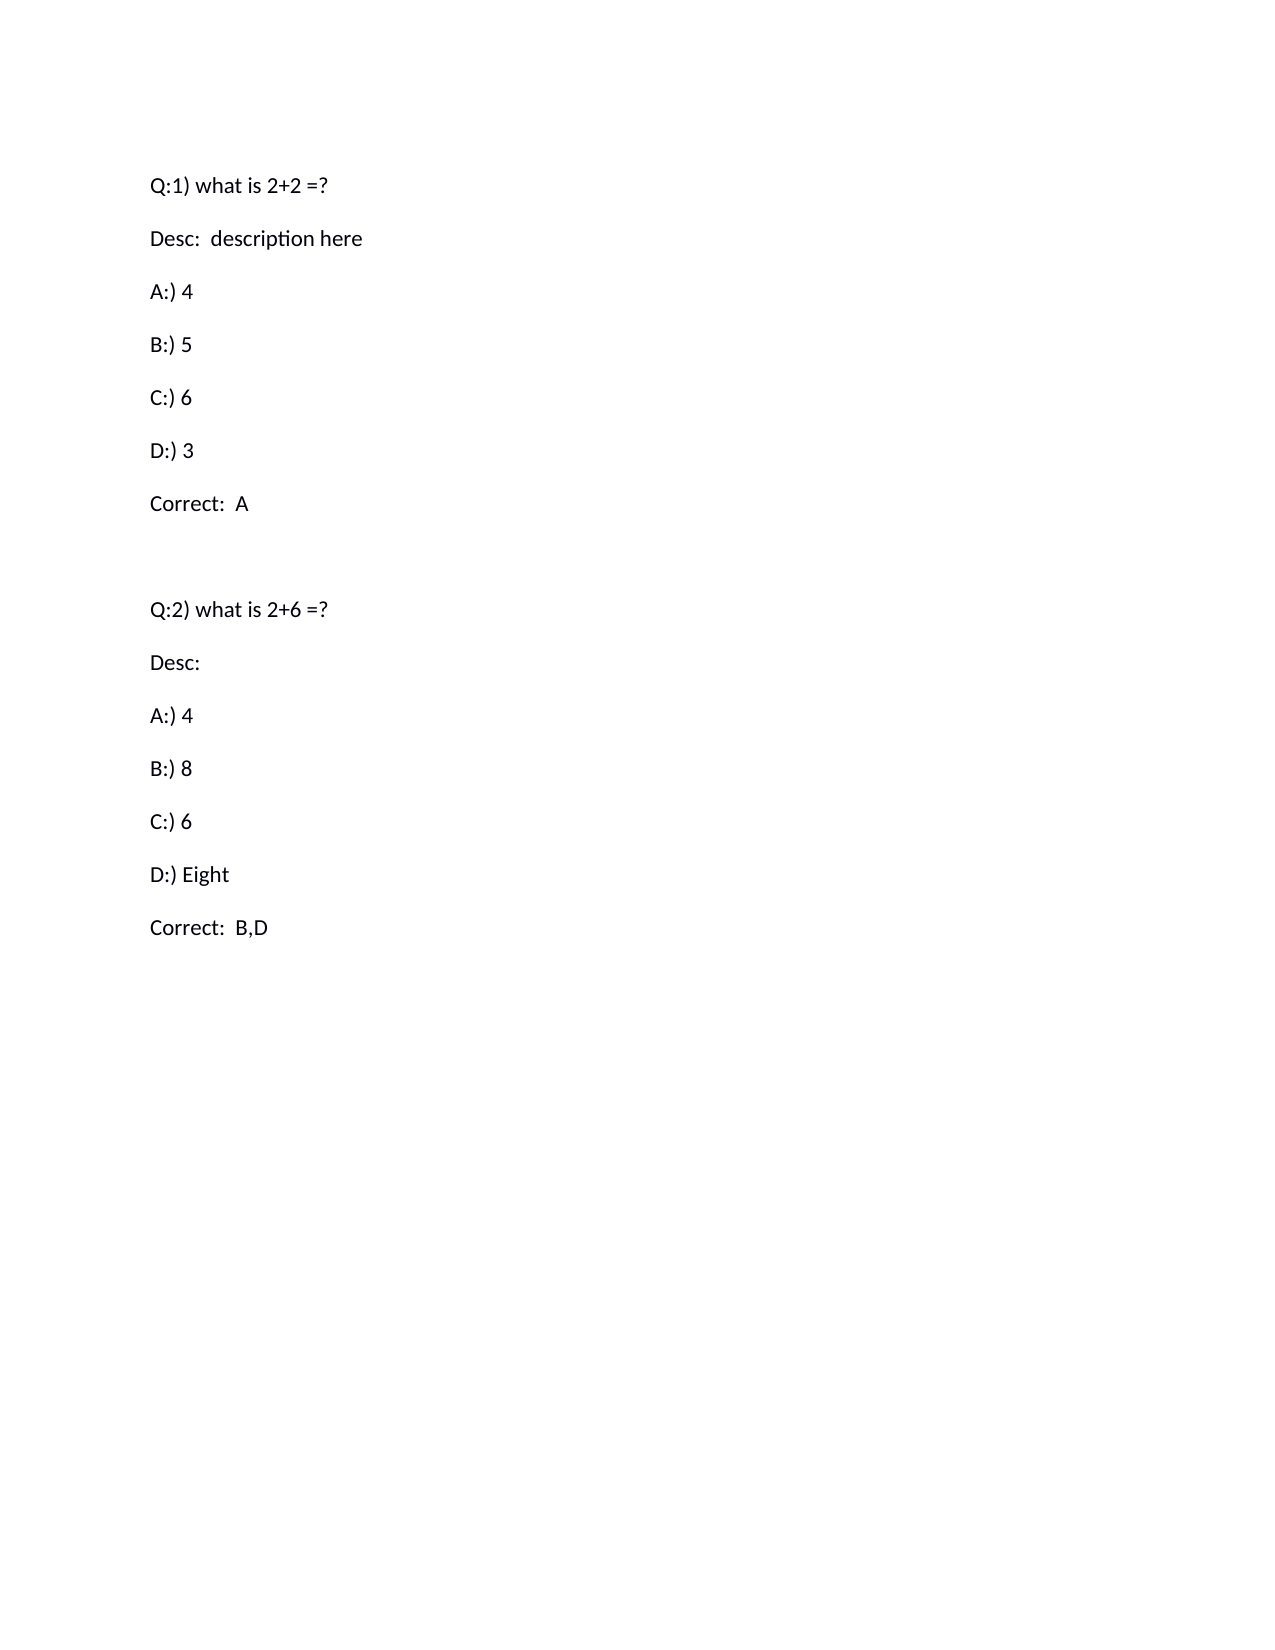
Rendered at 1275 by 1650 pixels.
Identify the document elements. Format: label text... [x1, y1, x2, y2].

text Correct: B,D [150, 913, 1125, 941]
text A:) 4 [150, 701, 1125, 729]
text D:) 3 [150, 436, 1125, 464]
text Correct: A [150, 489, 1125, 517]
text C:) 6 [150, 383, 1125, 411]
text B:) 5 [150, 330, 1125, 358]
text A:) 4 [150, 277, 1125, 305]
text Q:2) what is 2+6 =? [150, 595, 1125, 623]
text Desc: description here [150, 224, 1125, 252]
text B:) 8 [150, 754, 1125, 782]
text C:) 6 [150, 807, 1125, 835]
text D:) Eight [150, 860, 1125, 888]
text Q:1) what is 2+2 =? [150, 171, 1125, 199]
text Desc: [150, 648, 1125, 676]
